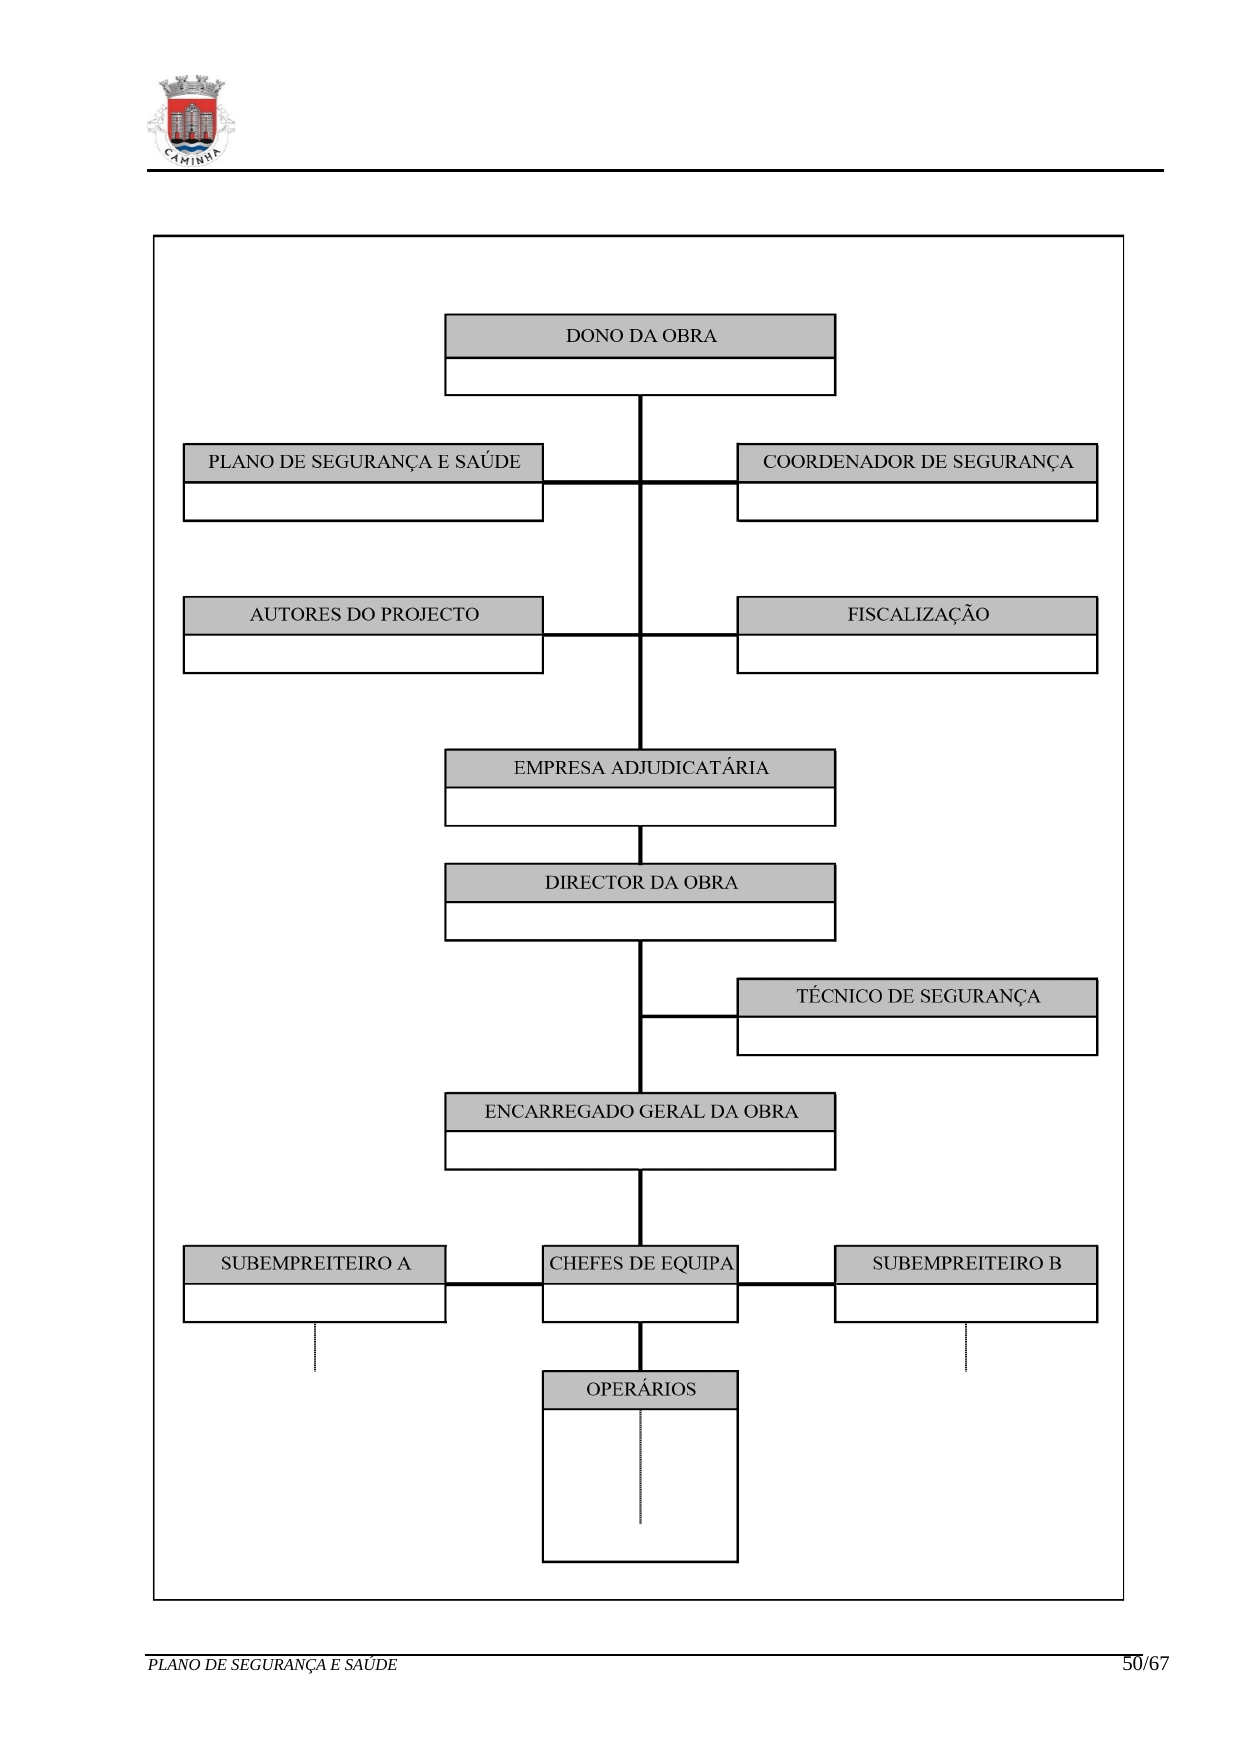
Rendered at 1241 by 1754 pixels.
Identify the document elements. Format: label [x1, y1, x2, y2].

picture [152, 234, 1125, 1601]
picture [147, 75, 236, 167]
